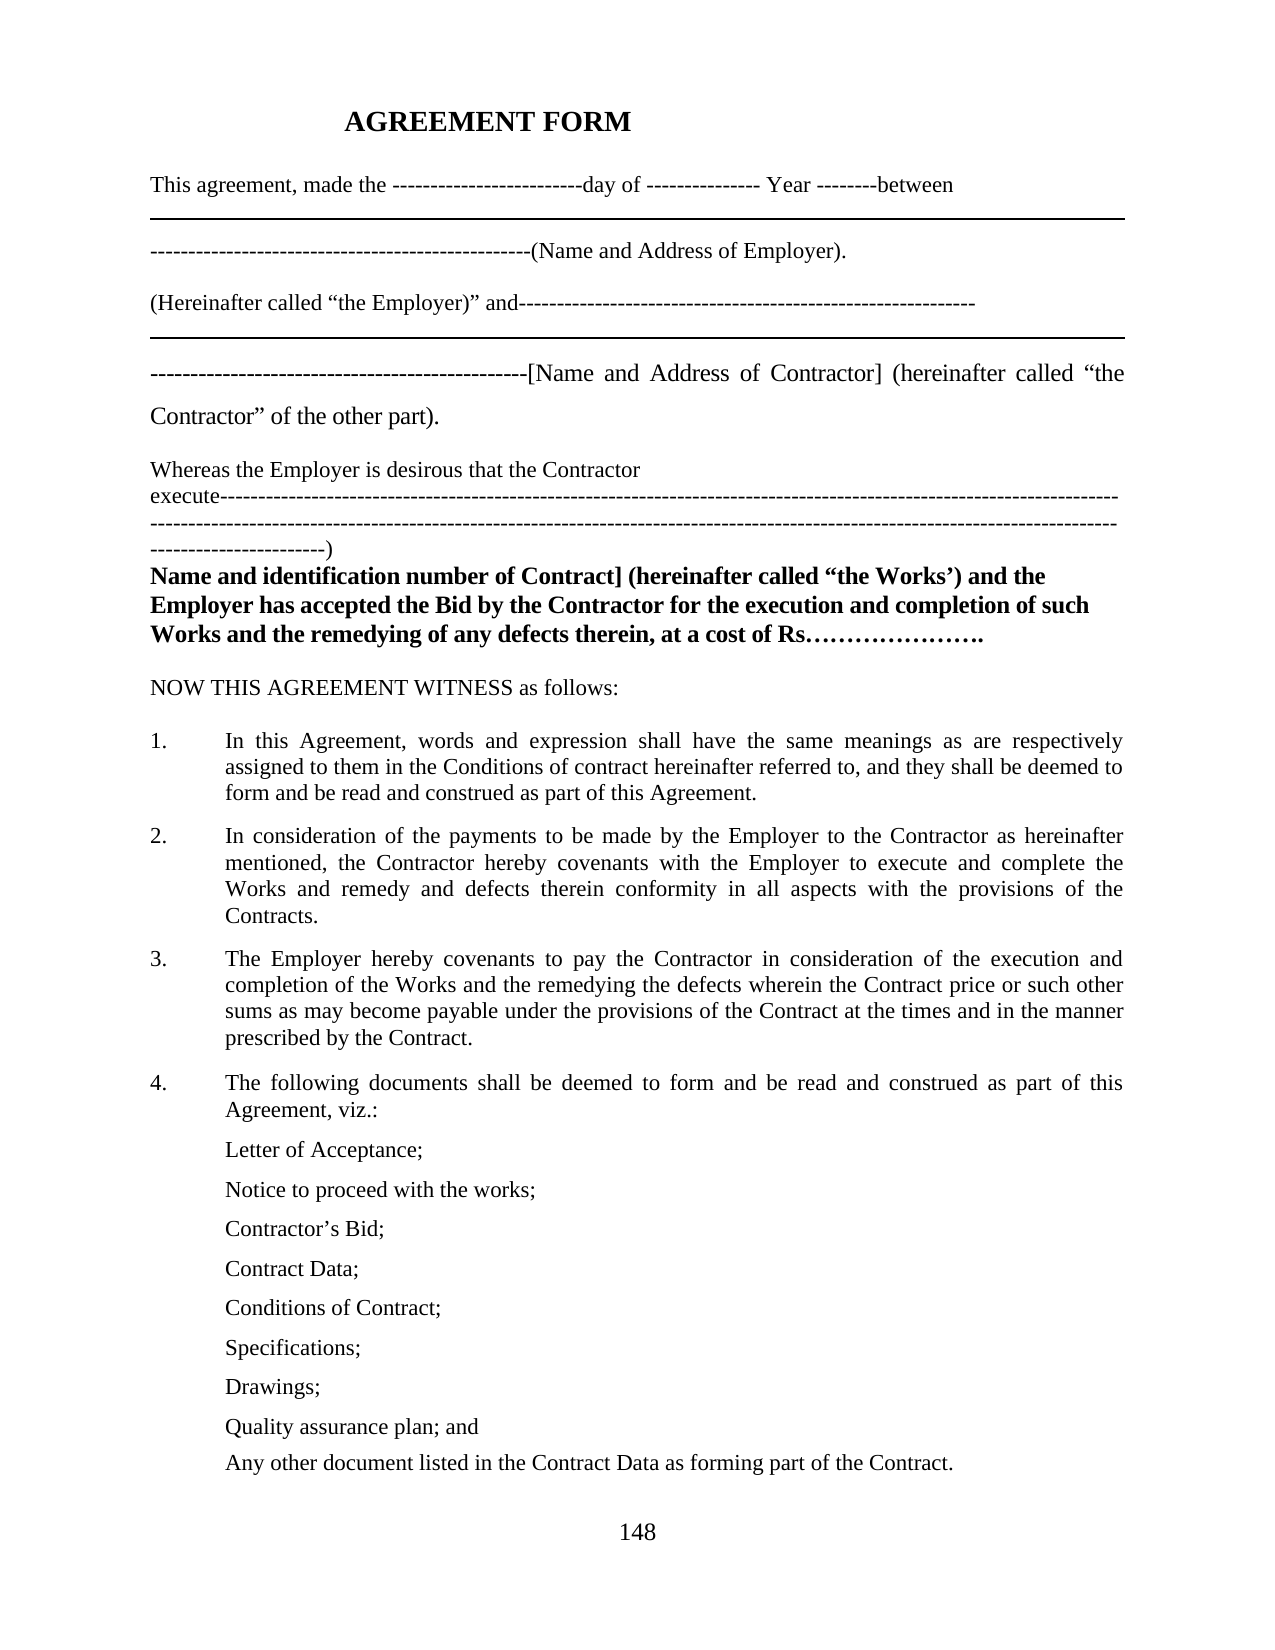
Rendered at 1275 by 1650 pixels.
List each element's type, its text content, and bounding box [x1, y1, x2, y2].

text Any other document listed in the Contract Data as forming part of the Contract. [150, 1449, 1125, 1475]
text NOW THIS AGREEMENT WITNESS as follows: [150, 674, 1125, 700]
text Whereas the Employer is desirous that the Contractor execute----------------------------------------------------------------------------------------------------------------------------------------------------------------------------------------------------------------------------------------------------------------------------) [150, 456, 1125, 561]
text This agreement, made the -------------------------day of --------------- Year --------between [150, 171, 1125, 197]
text Conditions of Contract; [150, 1294, 1125, 1321]
text (Hereinafter called “the Employer)” and------------------------------------------------------------ [150, 289, 1125, 316]
text --------------------------------------------------(Name and Address of Employer). [150, 237, 1125, 263]
text Notice to proceed with the works; [150, 1176, 1125, 1202]
text Drawings; [150, 1373, 1125, 1400]
text AGREEMENT FORM [150, 104, 1125, 137]
text Specifications; [150, 1334, 1125, 1360]
text 3. The Employer hereby covenants to pay the Contractor in consideration of the execution and completion of the Works and the remedying the defects wherein the Contract price or such other sums as may become payable under the provisions of the Contract at the times and in the manner prescribed by the Contract. [150, 945, 1125, 1050]
text -----------------------------------------------[Name and Address of Contractor] (hereinafter called “the Contractor” of the other part). [150, 358, 1125, 430]
text 4. The following documents shall be deemed to form and be read and construed as part of this Agreement, viz.: [150, 1069, 1125, 1122]
text Letter of Acceptance; [150, 1136, 1125, 1163]
text Quality assurance plan; and [150, 1413, 1125, 1439]
text 2. In consideration of the payments to be made by the Employer to the Contractor as hereinafter mentioned, the Contractor hereby covenants with the Employer to execute and complete the Works and remedy and defects therein conformity in all aspects with the provisions of the Contracts. [150, 823, 1125, 928]
text 1. In this Agreement, words and expression shall have the same meanings as are respectively assigned to them in the Conditions of contract hereinafter referred to, and they shall be deemed to form and be read and construed as part of this Agreement. [150, 727, 1125, 806]
text Contractor’s Bid; [150, 1215, 1125, 1242]
text Contract Data; [150, 1255, 1125, 1281]
text Name and identification number of Contract] (hereinafter called “the Works’) and the Employer has accepted the Bid by the Contractor for the execution and completion of such Works and the remedying of any defects therein, at a cost of Rs…………………. [150, 561, 1125, 648]
